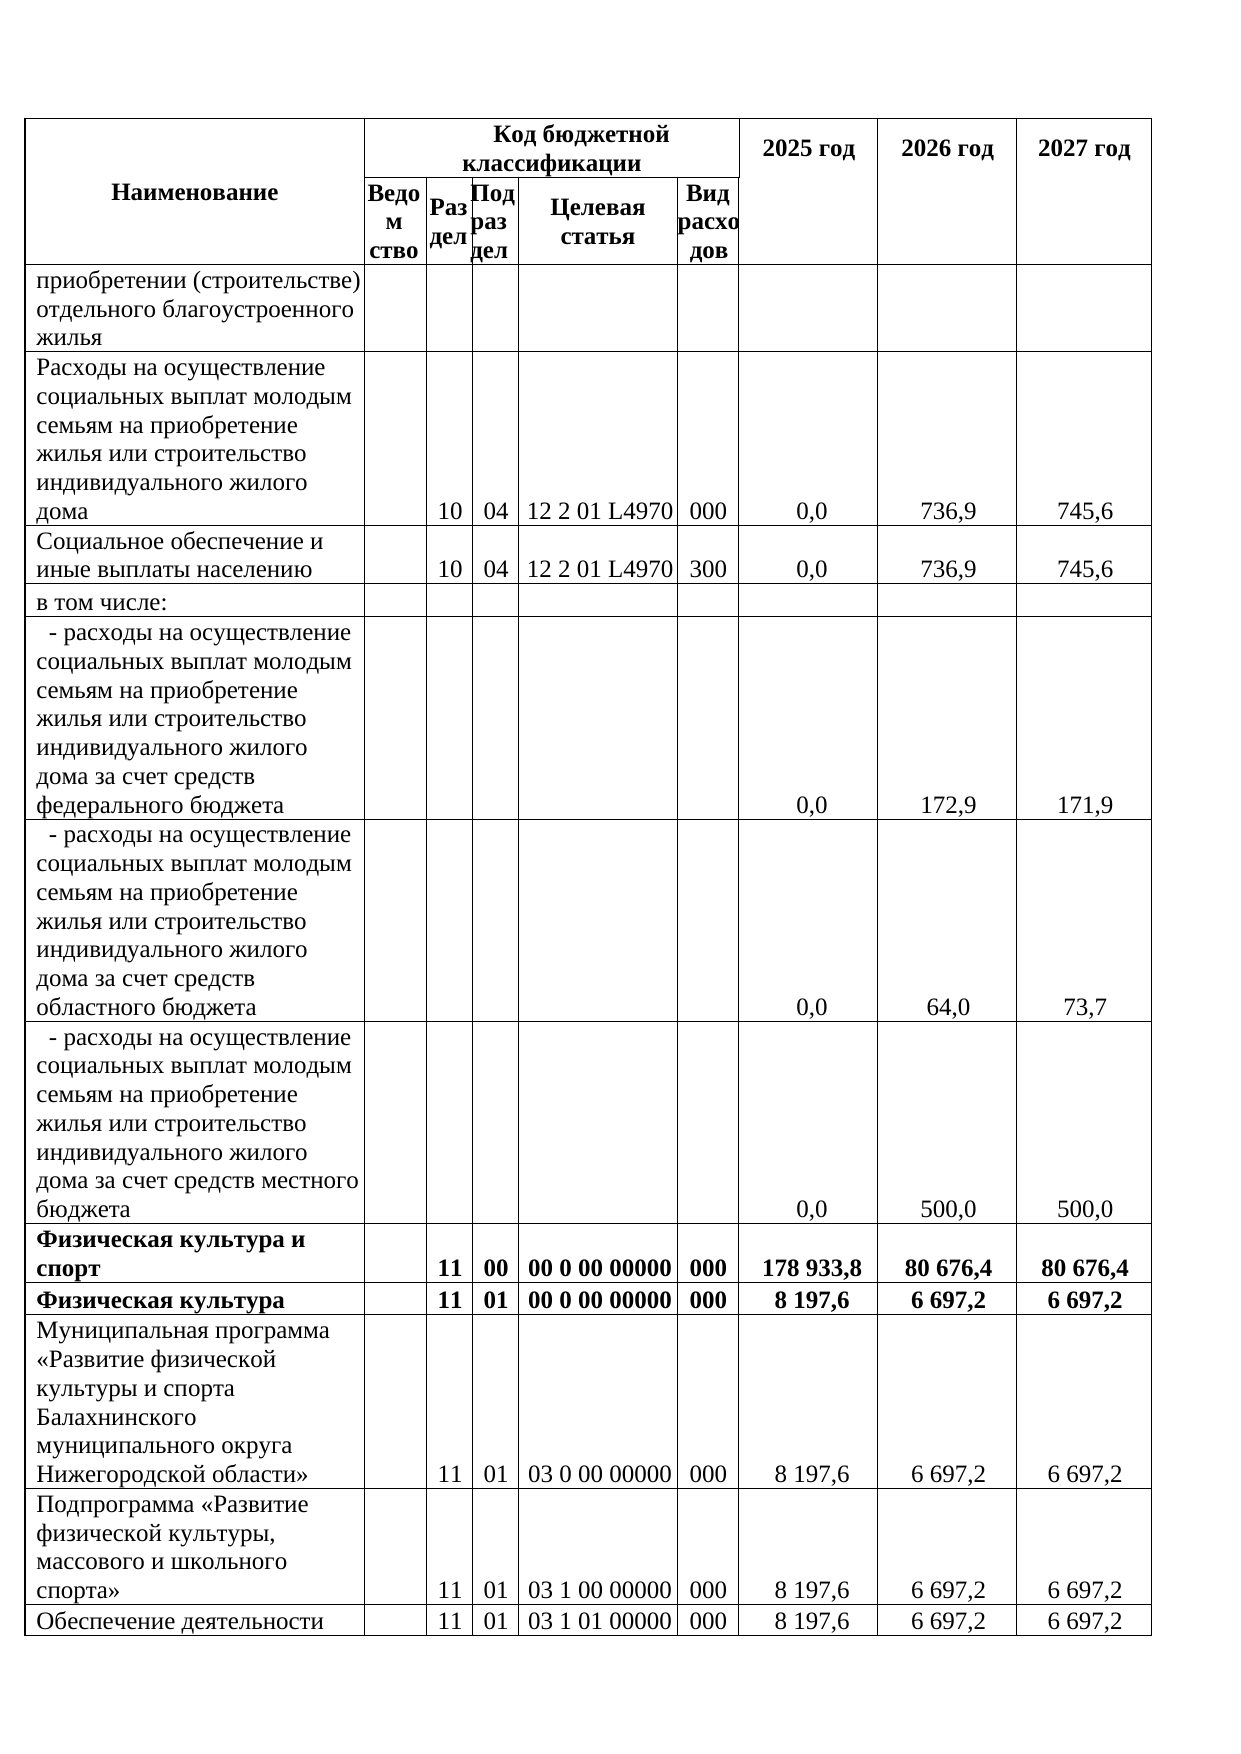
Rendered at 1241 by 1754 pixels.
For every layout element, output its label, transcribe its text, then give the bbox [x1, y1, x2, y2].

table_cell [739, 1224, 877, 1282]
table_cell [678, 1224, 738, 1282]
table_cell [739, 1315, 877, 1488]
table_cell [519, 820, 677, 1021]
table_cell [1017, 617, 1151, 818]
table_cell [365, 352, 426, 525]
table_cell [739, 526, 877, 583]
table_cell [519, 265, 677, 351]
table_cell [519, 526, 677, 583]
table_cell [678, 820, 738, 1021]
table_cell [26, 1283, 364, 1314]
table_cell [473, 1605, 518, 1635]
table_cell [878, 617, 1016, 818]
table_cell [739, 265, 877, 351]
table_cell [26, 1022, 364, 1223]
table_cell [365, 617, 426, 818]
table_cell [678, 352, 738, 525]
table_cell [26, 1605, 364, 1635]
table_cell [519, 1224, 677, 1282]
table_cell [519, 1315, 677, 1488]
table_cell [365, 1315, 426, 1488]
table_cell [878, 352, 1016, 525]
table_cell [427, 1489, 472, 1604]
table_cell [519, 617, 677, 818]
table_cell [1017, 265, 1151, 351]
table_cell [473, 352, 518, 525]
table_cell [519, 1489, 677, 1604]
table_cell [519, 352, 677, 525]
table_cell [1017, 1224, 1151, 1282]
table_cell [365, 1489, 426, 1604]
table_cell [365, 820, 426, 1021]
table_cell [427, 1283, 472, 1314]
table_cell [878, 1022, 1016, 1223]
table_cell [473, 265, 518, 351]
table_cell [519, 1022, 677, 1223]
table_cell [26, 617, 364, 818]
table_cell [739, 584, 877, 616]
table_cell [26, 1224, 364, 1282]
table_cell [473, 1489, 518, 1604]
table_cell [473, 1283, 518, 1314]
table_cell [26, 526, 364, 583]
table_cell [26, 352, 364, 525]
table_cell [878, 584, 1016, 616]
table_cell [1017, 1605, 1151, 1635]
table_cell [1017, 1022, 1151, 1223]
table_cell [739, 177, 877, 264]
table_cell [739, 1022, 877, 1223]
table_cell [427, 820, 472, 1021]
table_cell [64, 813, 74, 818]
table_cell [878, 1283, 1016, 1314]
table_cell Ведом ство [365, 178, 426, 264]
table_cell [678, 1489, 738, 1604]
table_cell [1017, 177, 1151, 264]
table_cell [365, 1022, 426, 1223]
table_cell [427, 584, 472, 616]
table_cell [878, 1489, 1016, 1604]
table_cell Под раз дел [473, 178, 518, 264]
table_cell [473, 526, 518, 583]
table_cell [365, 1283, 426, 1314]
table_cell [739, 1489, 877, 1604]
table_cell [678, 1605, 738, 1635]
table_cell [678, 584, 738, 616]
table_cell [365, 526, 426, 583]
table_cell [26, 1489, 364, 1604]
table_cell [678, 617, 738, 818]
table_cell Вид расходов [678, 178, 738, 264]
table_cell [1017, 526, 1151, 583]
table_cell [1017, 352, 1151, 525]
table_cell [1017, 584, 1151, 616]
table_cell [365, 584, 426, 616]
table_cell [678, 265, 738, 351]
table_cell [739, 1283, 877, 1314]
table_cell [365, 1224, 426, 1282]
table_header 2027 год [1017, 119, 1151, 177]
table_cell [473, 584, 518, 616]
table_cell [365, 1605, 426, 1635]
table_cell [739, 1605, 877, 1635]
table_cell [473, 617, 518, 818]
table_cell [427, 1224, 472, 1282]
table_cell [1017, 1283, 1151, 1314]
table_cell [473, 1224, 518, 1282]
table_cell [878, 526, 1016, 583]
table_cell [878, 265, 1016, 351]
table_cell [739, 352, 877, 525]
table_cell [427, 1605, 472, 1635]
table_cell [878, 177, 1016, 264]
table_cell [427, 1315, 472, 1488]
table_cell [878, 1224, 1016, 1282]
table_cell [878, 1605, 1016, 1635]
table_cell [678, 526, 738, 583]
table_cell Целевая статья [519, 178, 677, 264]
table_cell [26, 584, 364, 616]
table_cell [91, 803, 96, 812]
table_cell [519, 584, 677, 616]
table_cell Раз дел [427, 178, 472, 264]
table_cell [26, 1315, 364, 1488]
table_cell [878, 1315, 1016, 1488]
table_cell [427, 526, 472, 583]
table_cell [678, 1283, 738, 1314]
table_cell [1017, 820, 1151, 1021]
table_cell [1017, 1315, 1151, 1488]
table_header 2025 год [740, 119, 877, 177]
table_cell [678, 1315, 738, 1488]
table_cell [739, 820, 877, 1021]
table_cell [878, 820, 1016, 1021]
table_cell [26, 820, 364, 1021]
table_header Код бюджетной классификации [365, 119, 739, 177]
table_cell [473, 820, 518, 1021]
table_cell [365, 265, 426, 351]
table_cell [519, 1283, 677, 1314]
table_header Наименование [26, 119, 364, 264]
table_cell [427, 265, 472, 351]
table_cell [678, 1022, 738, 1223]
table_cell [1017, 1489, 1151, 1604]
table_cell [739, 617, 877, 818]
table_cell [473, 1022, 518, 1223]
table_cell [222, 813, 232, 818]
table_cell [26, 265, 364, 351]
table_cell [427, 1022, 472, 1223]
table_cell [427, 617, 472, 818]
table_header 2026 год [878, 119, 1016, 177]
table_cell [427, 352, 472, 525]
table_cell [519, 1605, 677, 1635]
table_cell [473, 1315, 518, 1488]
